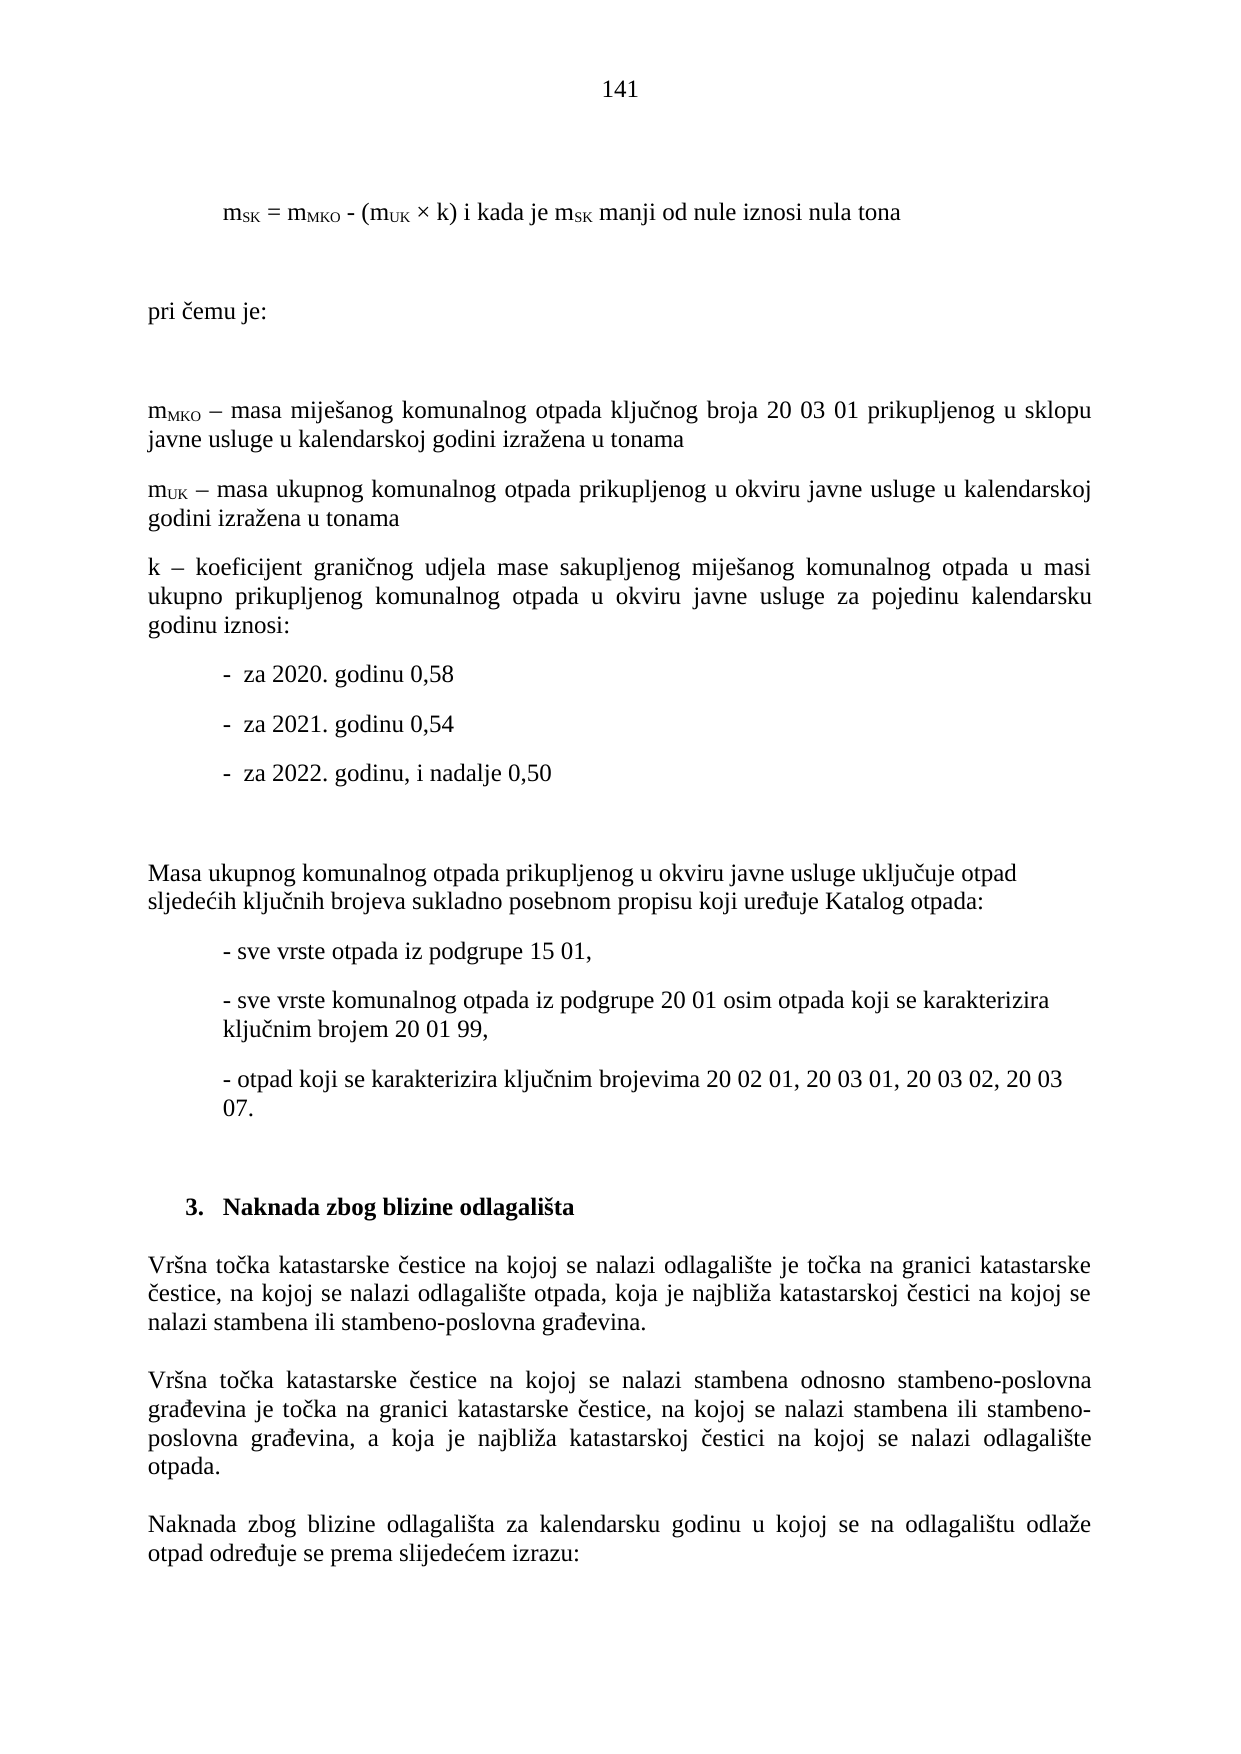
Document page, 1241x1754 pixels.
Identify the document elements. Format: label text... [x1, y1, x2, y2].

text pri čemu je: [148, 296, 1093, 325]
text Naknada zbog blizine odlagališta za kalendarsku godinu u kojoj se na odlagalištu odlaže otpad određuje se prema slijedećem izrazu: [148, 1509, 1093, 1567]
list - za 2021. godinu 0,54 [223, 709, 1093, 738]
text Masa ukupnog komunalnog otpada prikupljenog u okviru javne usluge uključuje otpad sljedećih ključnih brojeva sukladno posebnom propisu koji uređuje Katalog otpada: [148, 858, 1093, 915]
list mSK = mMKO - (mUK × k) i kada je mSK manji od nule iznosi nula tona [223, 197, 1093, 226]
list Naknada zbog blizine odlagališta [185, 1192, 1093, 1221]
text mUK – masa ukupnog komunalnog otpada prikupljenog u okviru javne usluge u kalendarskoj godini izražena u tonama [148, 474, 1093, 531]
text Vršna točka katastarske čestice na kojoj se nalazi odlagalište je točka na granici katastarske čestice, na kojoj se nalazi odlagalište otpada, koja je najbliža katastarskoj čestici na kojoj se nalazi stambena ili stambeno-poslovna građevina. [148, 1250, 1093, 1336]
list - za 2020. godinu 0,58 [223, 659, 1093, 688]
list - sve vrste otpada iz podgrupe 15 01, [223, 936, 1093, 965]
list - sve vrste komunalnog otpada iz podgrupe 20 01 osim otpada koji se karakterizira ključnim brojem 20 01 99, [223, 986, 1093, 1043]
text Vršna točka katastarske čestice na kojoj se nalazi stambena odnosno stambeno-poslovna građevina je točka na granici katastarske čestice, na kojoj se nalazi stambena ili stambeno-poslovna građevina, a koja je najbliža katastarskoj čestici na kojoj se nalazi odlagalište otpada. [148, 1365, 1093, 1480]
list - otpad koji se karakterizira ključnim brojevima 20 02 01, 20 03 01, 20 03 02, 20 03 07. [223, 1064, 1093, 1121]
text mMKO – masa miješanog komunalnog otpada ključnog broja 20 03 01 prikupljenog u sklopu javne usluge u kalendarskoj godini izražena u tonama [148, 396, 1093, 453]
list - za 2022. godinu, i nadalje 0,50 [223, 758, 1093, 787]
text k – koeficijent graničnog udjela mase sakupljenog miješanog komunalnog otpada u masi ukupno prikupljenog komunalnog otpada u okviru javne usluge za pojedinu kalendarsku godinu iznosi: [148, 552, 1093, 638]
